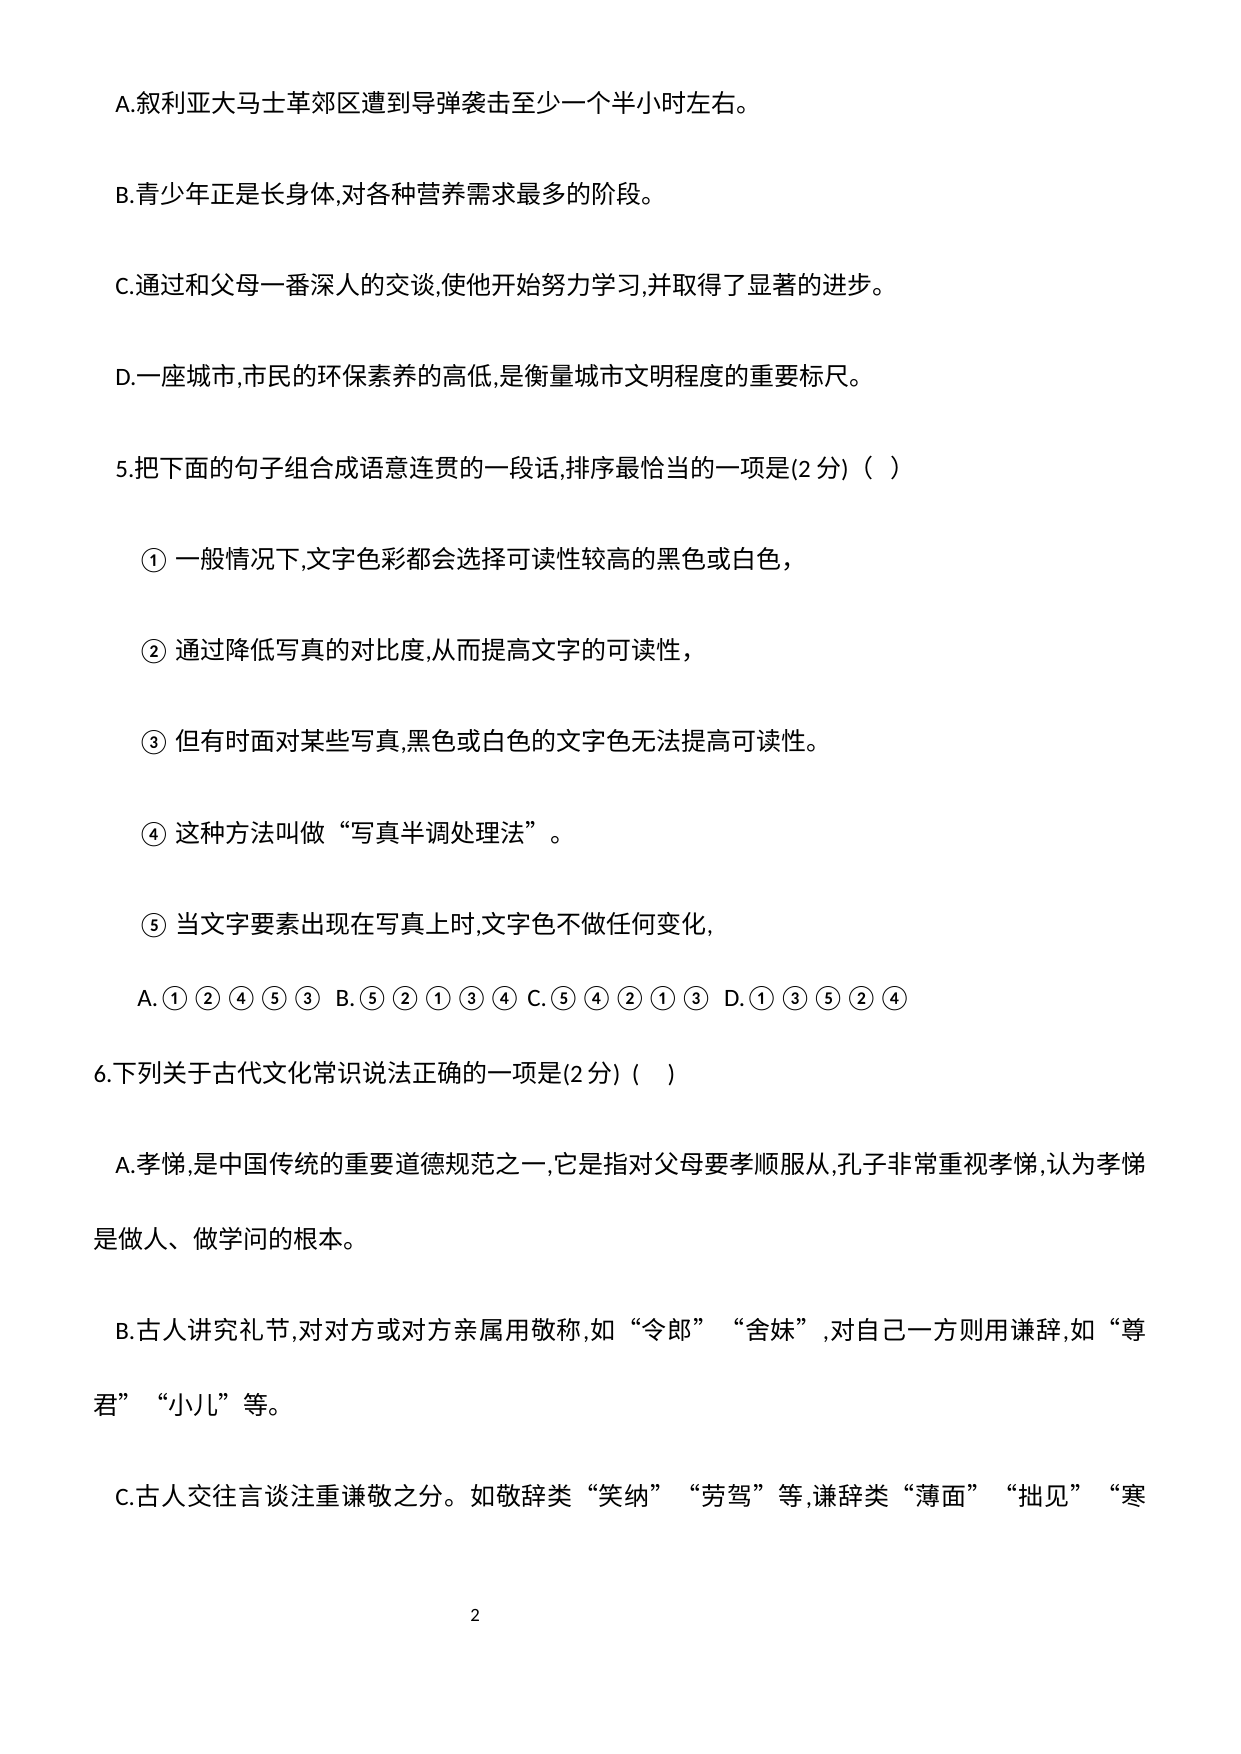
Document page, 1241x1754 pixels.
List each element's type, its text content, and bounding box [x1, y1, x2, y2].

text A.叙利亚大马士革郊区遭到导弹袭击至少一个半小时左右。 [93, 69, 1147, 134]
text A.①②④⑤③ B.⑤②①③④ C.⑤④②①③ D.①③⑤②④ [93, 981, 1147, 1014]
text ④这种方法叫做“写真半调处理法”。 [93, 799, 1147, 864]
text ③但有时面对某些写真,黑色或白色的文字色无法提高可读性。 [93, 707, 1147, 772]
text C.通过和父母一番深人的交谈,使他开始努力学习,并取得了显著的进步。 [93, 251, 1147, 316]
text ①一般情况下,文字色彩都会选择可读性较高的黑色或白色， [93, 525, 1147, 590]
text D.一座城市,市民的环保素养的高低,是衡量城市文明程度的重要标尺。 [93, 342, 1147, 407]
text ②通过降低写真的对比度,从而提高文字的可读性， [93, 616, 1147, 681]
text ⑤当文字要素出现在写真上时,文字色不做任何变化, [93, 890, 1147, 955]
text 5.把下面的句子组合成语意连贯的一段话,排序最恰当的一项是(2分)（ ） [93, 434, 1147, 499]
text A.孝悌,是中国传统的重要道德规范之一,它是指对父母要孝顺服从,孔子非常重视孝悌,认为孝悌是做人、做学问的根本。 [93, 1130, 1147, 1270]
text B.青少年正是长身体,对各种营养需求最多的阶段。 [93, 160, 1147, 225]
text B.古人讲究礼节,对对方或对方亲属用敬称,如“令郎”“舍妹”,对自己一方则用谦辞,如“尊君”“小儿”等。 [93, 1296, 1147, 1436]
text 6.下列关于古代文化常识说法正确的一项是(2分) ( ) [93, 1039, 1147, 1104]
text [93, 1462, 1147, 1527]
